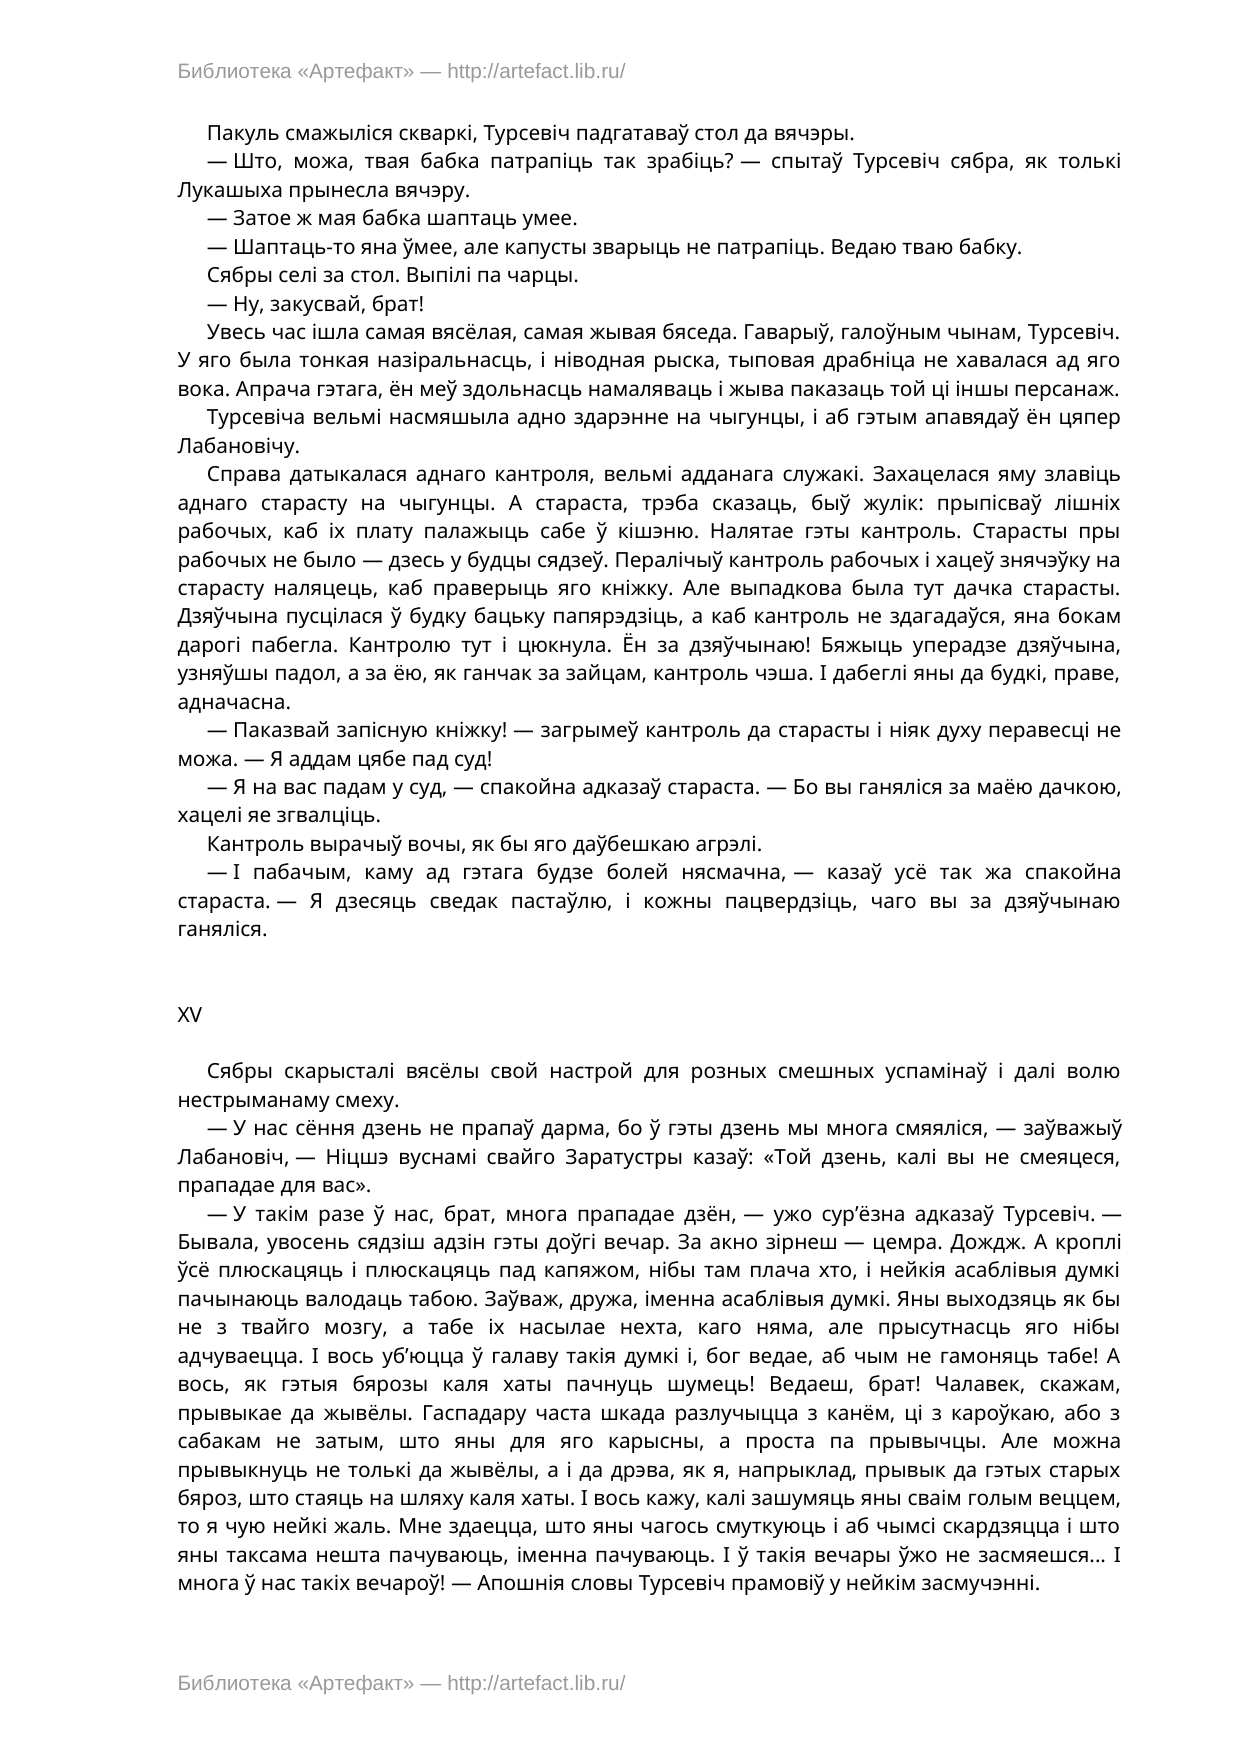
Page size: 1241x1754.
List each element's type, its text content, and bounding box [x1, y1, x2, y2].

text Сябры скарысталі вясёлы свой настрой для розных смешных успамінаў і далі волю нестрыманаму смеху. [177, 1057, 1122, 1113]
text — У нас сёння дзень не прапаў дарма, бо ў гэты дзень мы многа смяяліся, — заўважыў Лабановіч, — Ніцшэ вуснамі свайго Заратустры казаў: «Той дзень, калі вы не смеяцеся, прападае для вас». [177, 1113, 1122, 1199]
text Сябры селі за стол. Выпілі па чарцы. [177, 260, 1122, 289]
text — Паказвай запісную кніжку! — загрымеў кантроль да старасты і ніяк духу перавесці не можа. — Я аддам цябе пад суд! [177, 715, 1122, 772]
text Пакуль смажыліся скваркі, Турсевіч падгатаваў стол да вячэры. [177, 118, 1122, 147]
text Увесь час ішла самая вясёлая, самая жывая бяседа. Гаварыў, галоўным чынам, Турсевіч. У яго была тонкая назіральнасць, і ніводная рыска, тыповая драбніца не хавалася ад яго вока. Апрача гэтага, ён меў здольнасць намаляваць і жыва паказаць той ці іншы персанаж. [177, 317, 1122, 402]
text Справа датыкалася аднаго кантроля, вельмі адданага служакі. Захацелася яму злавіць аднаго старасту на чыгунцы. А стараста, трэба сказаць, быў жулік: прыпісваў лішніх рабочых, каб іх плату палажыць сабе ў кішэню. Налятае гэты кантроль. Старасты пры рабочых не было — дзесь у будцы сядзеў. Пералічыў кантроль рабочых і хацеў знячэўку на старасту наляцець, каб праверыць яго кніжку. Але выпадкова была тут дачка старасты. Дзяўчына пусцілася ў будку бацьку папярэдзіць, а каб кантроль не здагадаўся, яна бокам дарогі пабегла. Кантролю тут і цюкнула. Ён за дзяўчынаю! Бяжыць уперадзе дзяўчына, узняўшы падол, а за ёю, як ганчак за зайцам, кантроль чэша. І дабеглі яны да будкі, праве, адначасна. [177, 459, 1122, 715]
text — У такім разе ў нас, брат, многа прападае дзён, — ужо сур’ёзна адказаў Турсевіч. — Бывала, увосень сядзіш адзін гэты доўгі вечар. За акно зірнеш — цемра. Дождж. А кроплі ўсё плюскацяць і плюскацяць пад капяжом, нібы там плача хто, і нейкія асаблівыя думкі пачынаюць валодаць табою. Заўваж, дружа, іменна асаблівыя думкі. Яны выходзяць як бы не з твайго мозгу, а табе іх насылае нехта, каго няма, але прысутнасць яго нібы адчуваецца. І вось уб’юцца ў галаву такія думкі і, бог ведае, аб чым не гамоняць табе! А вось, як гэтыя бярозы каля хаты пачнуць шумець! Ведаеш, брат! Чалавек, скажам, прывыкае да жывёлы. Гаспадару часта шкада разлучыцца з канём, ці з кароўкаю, або з сабакам не затым, што яны для яго карысны, а проста па прывычцы. Але можна прывыкнуць не толькі да жывёлы, а і да дрэва, як я, напрыклад, прывык да гэтых старых бяроз, што стаяць на шляху каля хаты. І вось кажу, калі зашумяць яны сваім голым веццем, то я чую нейкі жаль. Мне здаецца, што яны чагось смуткуюць і аб чымсі скардзяцца і што яны таксама нешта пачуваюць, іменна пачуваюць. І ў такія вечары ўжо не засмяешся... І многа ў нас такіх вечароў! — Апошнія словы Турсевіч прамовіў у нейкім засмучэнні. [177, 1199, 1122, 1597]
text Турсевіча вельмі насмяшыла адно здарэнне на чыгунцы, і аб гэтым апавядаў ён цяпер Лабановічу. [177, 402, 1122, 459]
text — Што, можа, твая бабка патрапіць так зрабіць? — спытаў Турсевіч сябра, як толькі Лукашыха прынесла вячэру. [177, 147, 1122, 203]
text — Я на вас падам у суд, — спакойна адказаў стараста. — Бо вы ганяліся за маёю дачкою, хацелі яе згвалціць. [177, 772, 1122, 829]
text — Шаптаць-то яна ўмее, але капусты зварыць не патрапіць. Ведаю тваю бабку. [177, 232, 1122, 260]
text — І пабачым, каму ад гэтага будзе болей нясмачна, — казаў усё так жа спакойна стараста. — Я дзесяць сведак пастаўлю, і кожны пацвердзіць, чаго вы за дзяўчынаю ганяліся. [177, 857, 1122, 943]
text — Ну, закусвай, брат! [177, 289, 1122, 317]
text Кантроль вырачыў вочы, як бы яго даўбешкаю агрэлі. [177, 829, 1122, 857]
text — Затое ж мая бабка шаптаць умее. [177, 203, 1122, 232]
subtitle XV [177, 1000, 1122, 1028]
